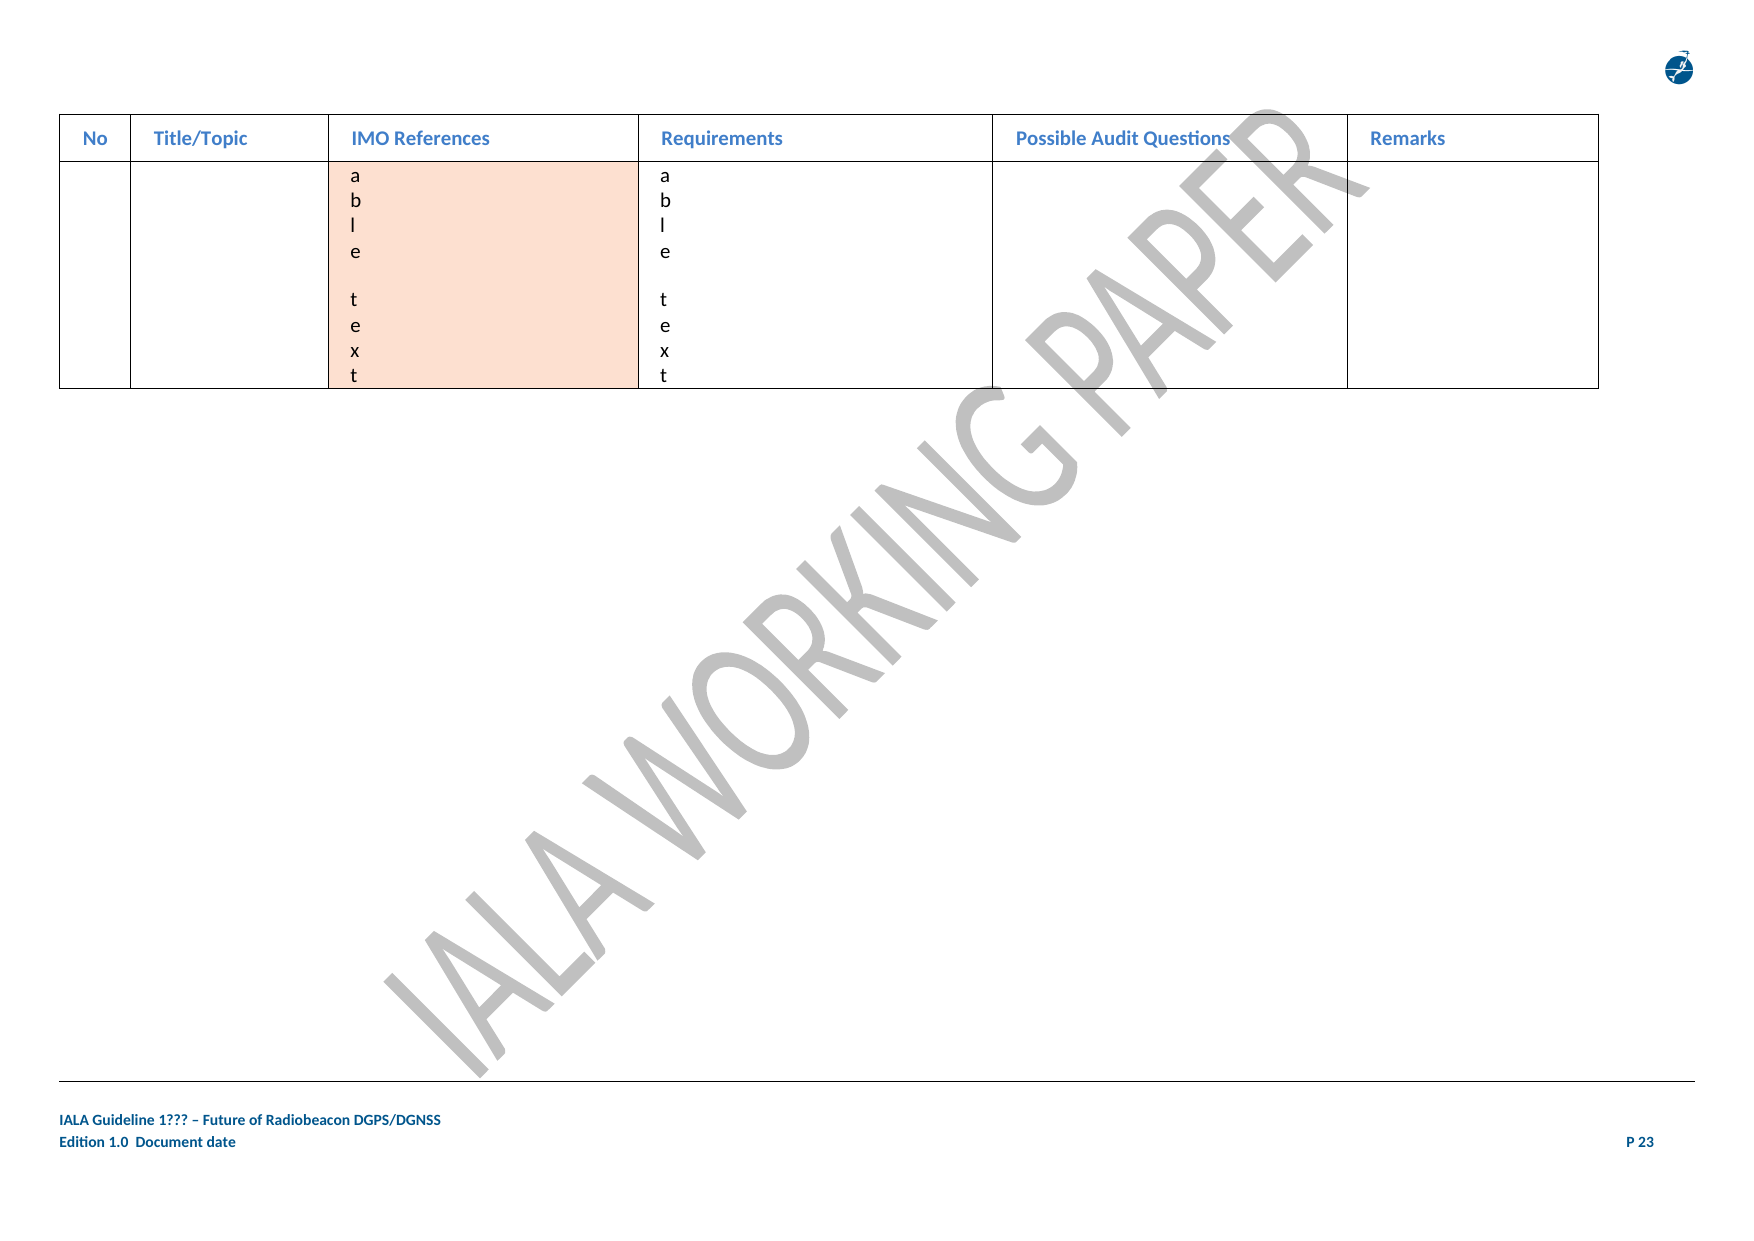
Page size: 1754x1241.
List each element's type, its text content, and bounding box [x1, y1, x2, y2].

table_header Title/Topic [131, 115, 328, 161]
table_cell Table text [639, 162, 992, 388]
table_header IMO References [329, 115, 638, 161]
picture [1633, 0, 1753, 119]
table_header Remarks [1348, 115, 1598, 161]
table_header No [60, 115, 130, 161]
table_cell Table text [329, 162, 638, 388]
table_header Requirements [639, 115, 992, 161]
table_header Possible Audit Questions [993, 115, 1347, 161]
